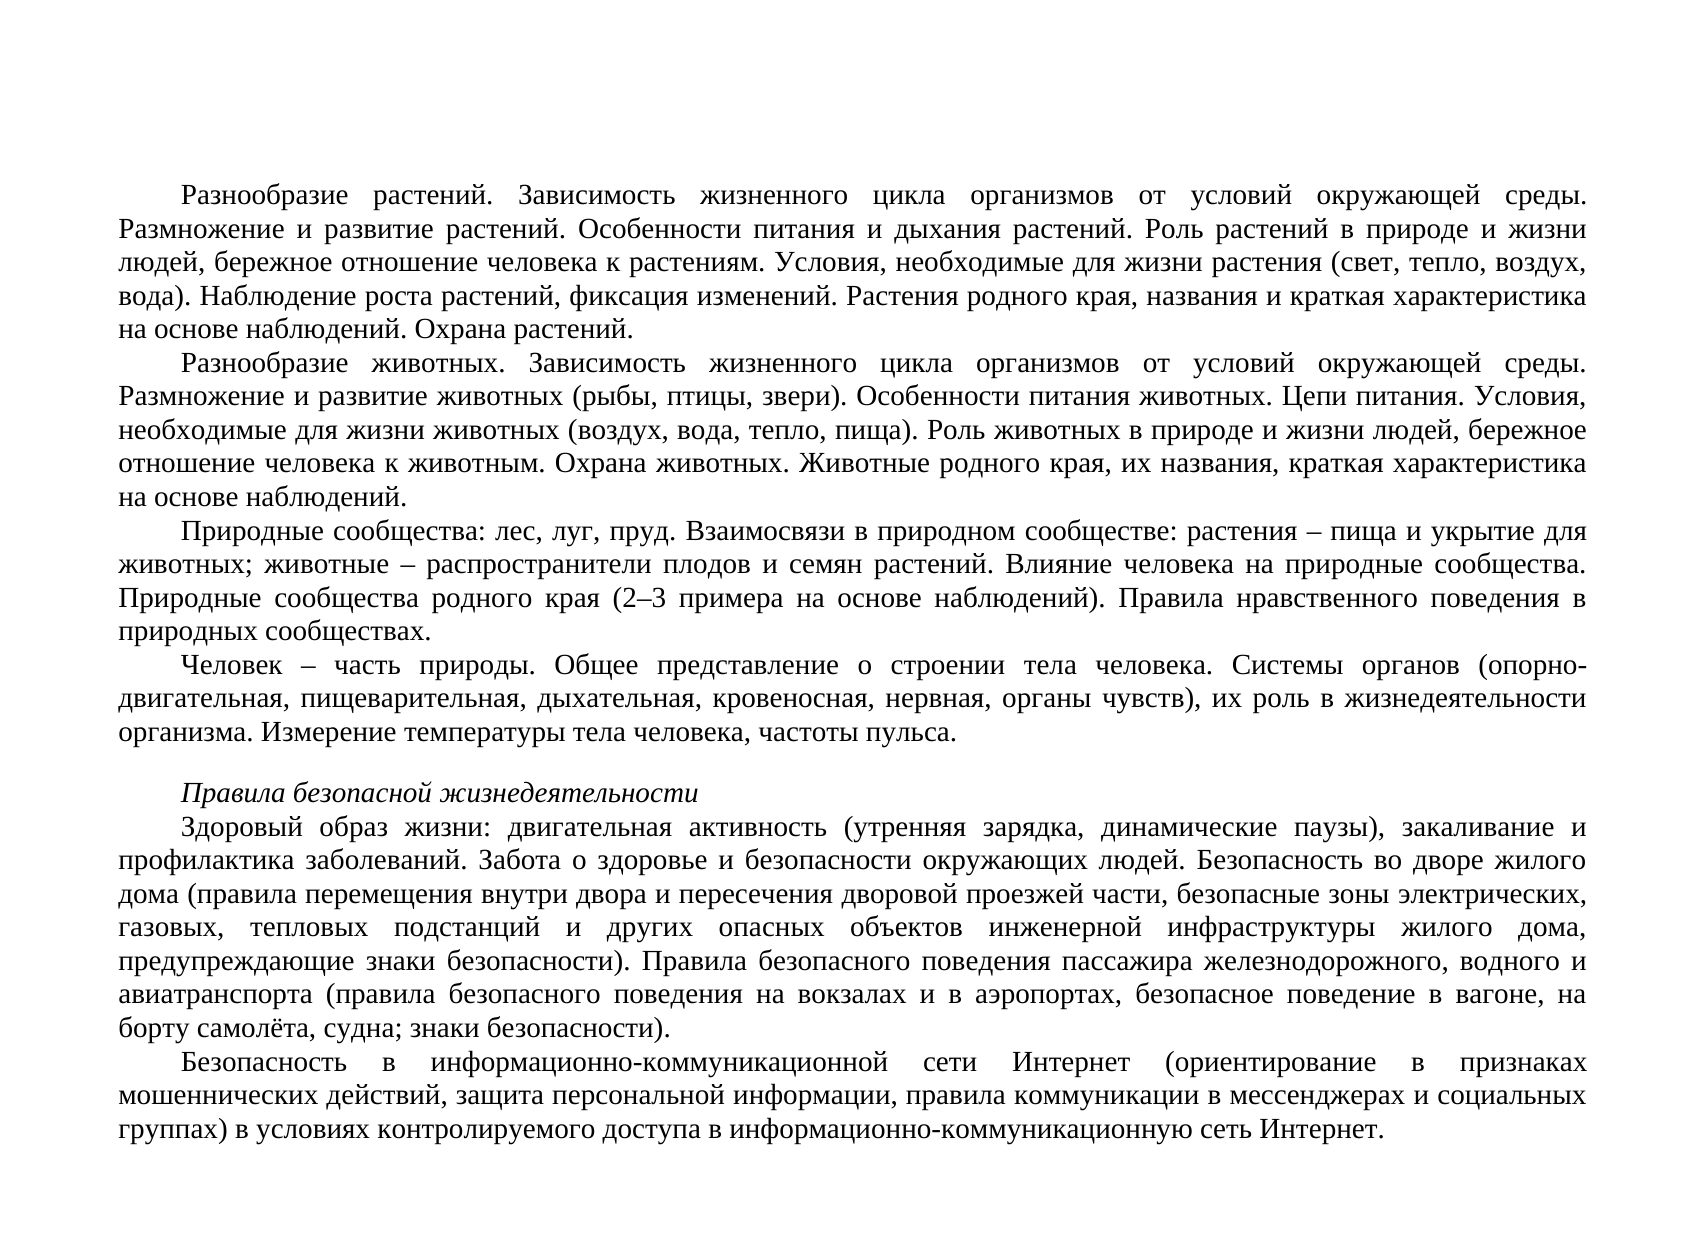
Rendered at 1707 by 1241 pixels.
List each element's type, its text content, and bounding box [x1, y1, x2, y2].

text Безопасность в информационно-коммуникационной сети Интернет (ориентирование в признаках мошеннических действий, защита персональной информации, правила коммуникации в мессенджерах и социальных группах) в условиях контролируемого доступа в информационно-коммуникационную сеть Интернет. [118, 1044, 1588, 1144]
text Разнообразие растений. Зависимость жизненного цикла организмов от условий окружающей среды. Размножение и развитие растений. Особенности питания и дыхания растений. Роль растений в природе и жизни людей, бережное отношение человека к растениям. Условия, необходимые для жизни растения (свет, тепло, воздух, вода). Наблюдение роста растений, фиксация изменений. Растения родного края, названия и краткая характеристика на основе наблюдений. Охрана растений. [118, 177, 1588, 345]
text Правила безопасной жизнедеятельности [118, 775, 1588, 809]
text Разнообразие животных. Зависимость жизненного цикла организмов от условий окружающей среды. Размножение и развитие животных (рыбы, птицы, звери). Особенности питания животных. Цепи питания. Условия, необходимые для жизни животных (воздух, вода, тепло, пища). Роль животных в природе и жизни людей, бережное отношение человека к животным. Охрана животных. Животные родного края, их названия, краткая характеристика на основе наблюдений. [118, 345, 1588, 513]
text Здоровый образ жизни: двигательная активность (утренняя зарядка, динамические паузы), закаливание и профилактика заболеваний. Забота о здоровье и безопасности окружающих людей. Безопасность во дворе жилого дома (правила перемещения внутри двора и пересечения дворовой проезжей части, безопасные зоны электрических, газовых, тепловых подстанций и других опасных объектов инженерной инфраструктуры жилого дома, предупреждающие знаки безопасности). Правила безопасного поведения пассажира железнодорожного, водного и авиатранспорта (правила безопасного поведения на вокзалах и в аэропортах, безопасное поведение в вагоне, на борту самолёта, судна; знаки безопасности). [118, 809, 1588, 1044]
text Человек – часть природы. Общее представление о строении тела человека. Системы органов (опорно-двигательная, пищеварительная, дыхательная, кровеносная, нервная, органы чувств), их роль в жизнедеятельности организма. Измерение температуры тела человека, частоты пульса. [118, 647, 1588, 747]
text Природные сообщества: лес, луг, пруд. Взаимосвязи в природном сообществе: растения – пища и укрытие для животных; животные – распространители плодов и семян растений. Влияние человека на природные сообщества. Природные сообщества родного края (2–3 примера на основе наблюдений). Правила нравственного поведения в природных сообществах. [118, 513, 1588, 647]
